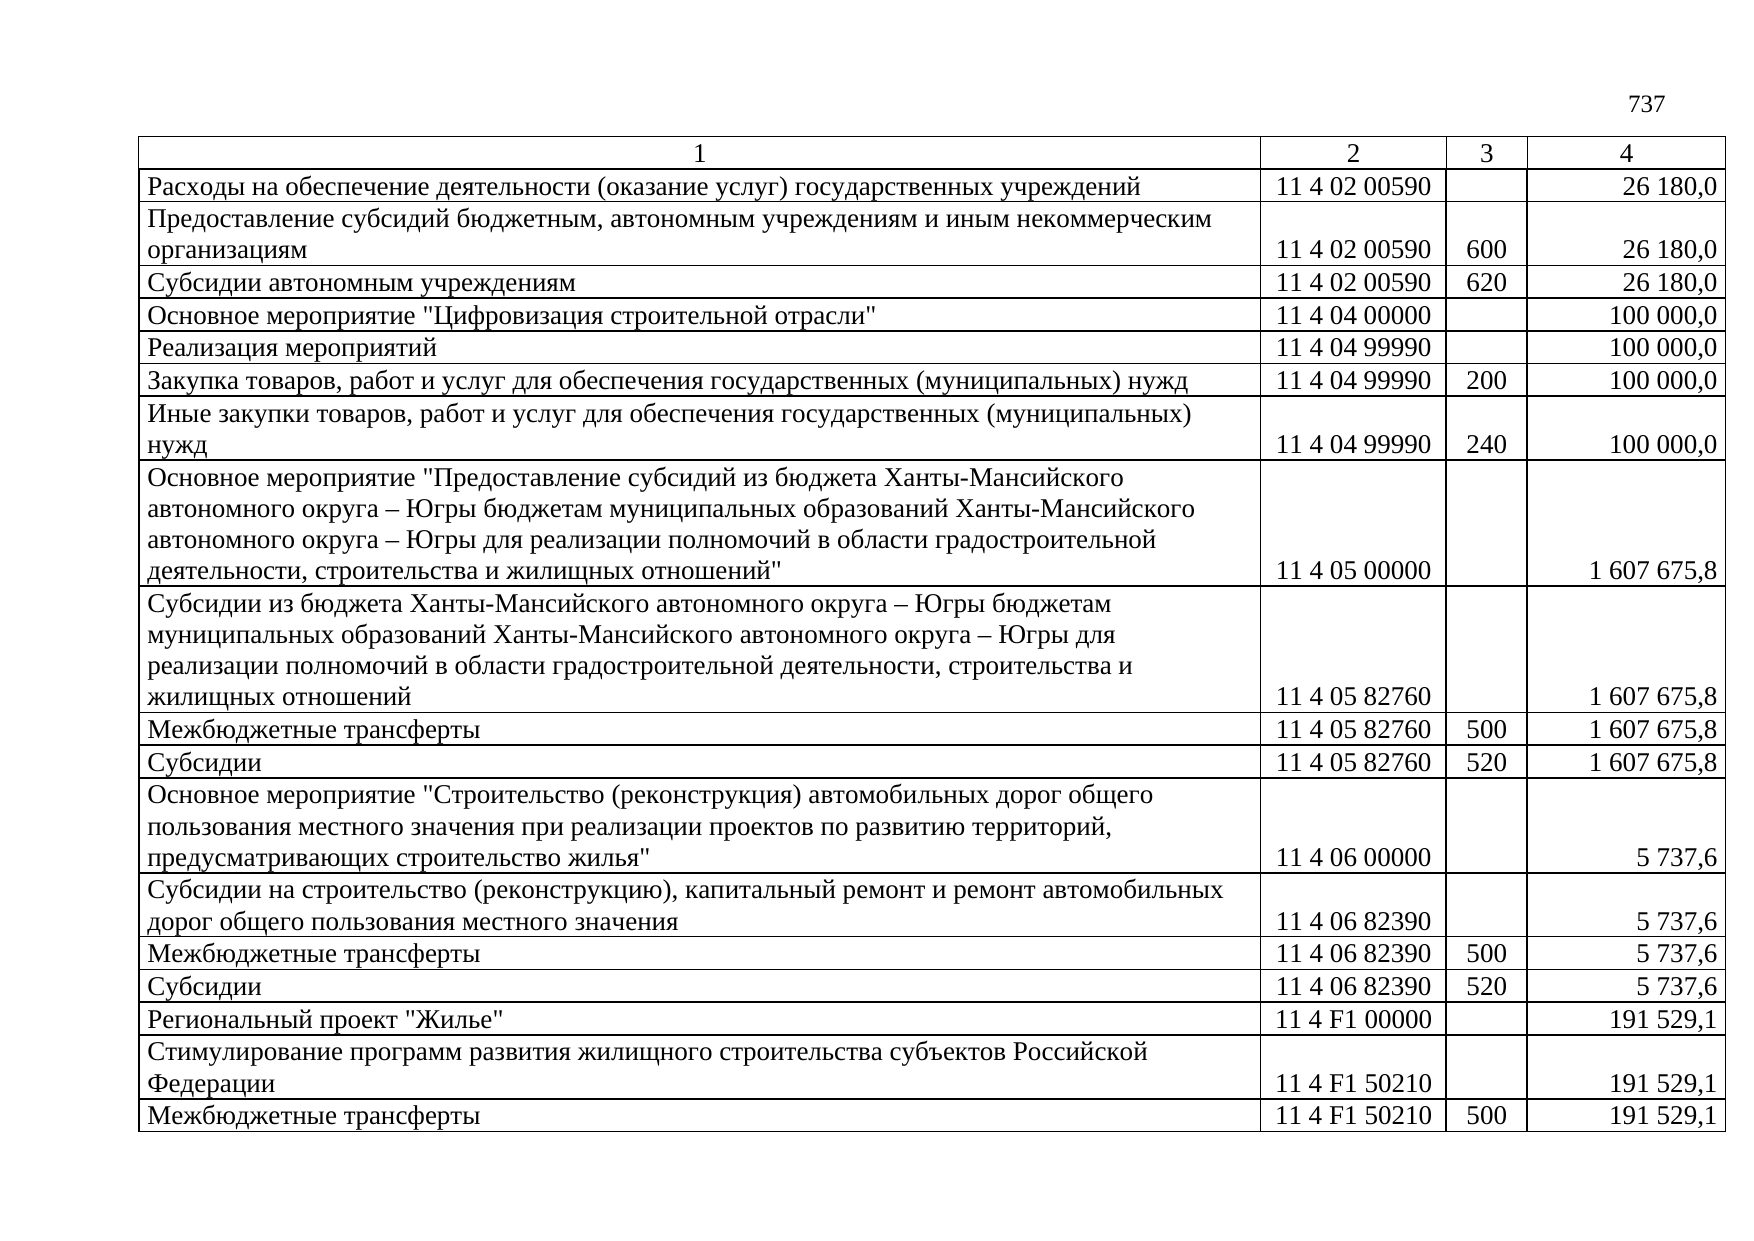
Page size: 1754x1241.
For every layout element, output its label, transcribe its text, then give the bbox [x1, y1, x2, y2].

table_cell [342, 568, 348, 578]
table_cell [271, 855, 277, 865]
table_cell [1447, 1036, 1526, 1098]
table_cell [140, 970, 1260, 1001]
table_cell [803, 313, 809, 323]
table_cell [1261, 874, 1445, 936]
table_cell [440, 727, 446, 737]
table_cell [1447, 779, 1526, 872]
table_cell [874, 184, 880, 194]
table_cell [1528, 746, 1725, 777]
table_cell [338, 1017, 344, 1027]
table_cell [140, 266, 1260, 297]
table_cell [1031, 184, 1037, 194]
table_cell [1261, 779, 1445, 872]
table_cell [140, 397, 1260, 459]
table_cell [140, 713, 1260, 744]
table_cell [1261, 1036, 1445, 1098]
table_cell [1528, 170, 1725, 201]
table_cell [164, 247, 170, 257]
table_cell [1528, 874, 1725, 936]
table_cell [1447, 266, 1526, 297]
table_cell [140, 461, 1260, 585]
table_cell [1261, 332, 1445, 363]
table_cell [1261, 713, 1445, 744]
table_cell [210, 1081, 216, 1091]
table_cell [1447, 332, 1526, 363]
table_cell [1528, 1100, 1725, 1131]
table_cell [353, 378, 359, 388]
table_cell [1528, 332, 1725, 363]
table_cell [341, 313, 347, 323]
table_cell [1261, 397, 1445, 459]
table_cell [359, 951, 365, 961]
table_header 4 [1528, 137, 1725, 168]
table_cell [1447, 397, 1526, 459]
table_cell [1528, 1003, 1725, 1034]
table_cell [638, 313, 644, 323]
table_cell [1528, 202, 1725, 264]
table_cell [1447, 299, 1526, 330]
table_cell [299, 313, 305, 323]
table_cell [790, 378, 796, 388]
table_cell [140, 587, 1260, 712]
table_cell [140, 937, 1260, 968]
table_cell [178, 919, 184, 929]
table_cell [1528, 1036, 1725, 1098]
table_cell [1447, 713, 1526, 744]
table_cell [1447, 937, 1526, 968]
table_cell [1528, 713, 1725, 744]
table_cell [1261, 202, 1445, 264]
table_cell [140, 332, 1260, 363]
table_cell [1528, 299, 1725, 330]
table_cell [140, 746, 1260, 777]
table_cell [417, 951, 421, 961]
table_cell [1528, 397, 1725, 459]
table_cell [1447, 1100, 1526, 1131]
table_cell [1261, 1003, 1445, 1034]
table_header 3 [1447, 137, 1527, 168]
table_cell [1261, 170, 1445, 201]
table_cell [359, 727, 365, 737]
table_header 1 [139, 137, 1260, 168]
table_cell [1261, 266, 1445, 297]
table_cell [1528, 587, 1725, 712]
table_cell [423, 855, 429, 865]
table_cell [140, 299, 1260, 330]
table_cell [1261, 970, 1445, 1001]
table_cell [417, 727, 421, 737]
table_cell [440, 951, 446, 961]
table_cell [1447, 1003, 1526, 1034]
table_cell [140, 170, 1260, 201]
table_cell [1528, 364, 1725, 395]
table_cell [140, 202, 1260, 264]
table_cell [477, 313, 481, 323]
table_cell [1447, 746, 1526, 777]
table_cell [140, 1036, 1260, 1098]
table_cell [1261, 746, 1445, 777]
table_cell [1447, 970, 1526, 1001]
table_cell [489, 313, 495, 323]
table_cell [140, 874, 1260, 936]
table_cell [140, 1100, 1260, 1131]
table_header 2 [1261, 137, 1446, 168]
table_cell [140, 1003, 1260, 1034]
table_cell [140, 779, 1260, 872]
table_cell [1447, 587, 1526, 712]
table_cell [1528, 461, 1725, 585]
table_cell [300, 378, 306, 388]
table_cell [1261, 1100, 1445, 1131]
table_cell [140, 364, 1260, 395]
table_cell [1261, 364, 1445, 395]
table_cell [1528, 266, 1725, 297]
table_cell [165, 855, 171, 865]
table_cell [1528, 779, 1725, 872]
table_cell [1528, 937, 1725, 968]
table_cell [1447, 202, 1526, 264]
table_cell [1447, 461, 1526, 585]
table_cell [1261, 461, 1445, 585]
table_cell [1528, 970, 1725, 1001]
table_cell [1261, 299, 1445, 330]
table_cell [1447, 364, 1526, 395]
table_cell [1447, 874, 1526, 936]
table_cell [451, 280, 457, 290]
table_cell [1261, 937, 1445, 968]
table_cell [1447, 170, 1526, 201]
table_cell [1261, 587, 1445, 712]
